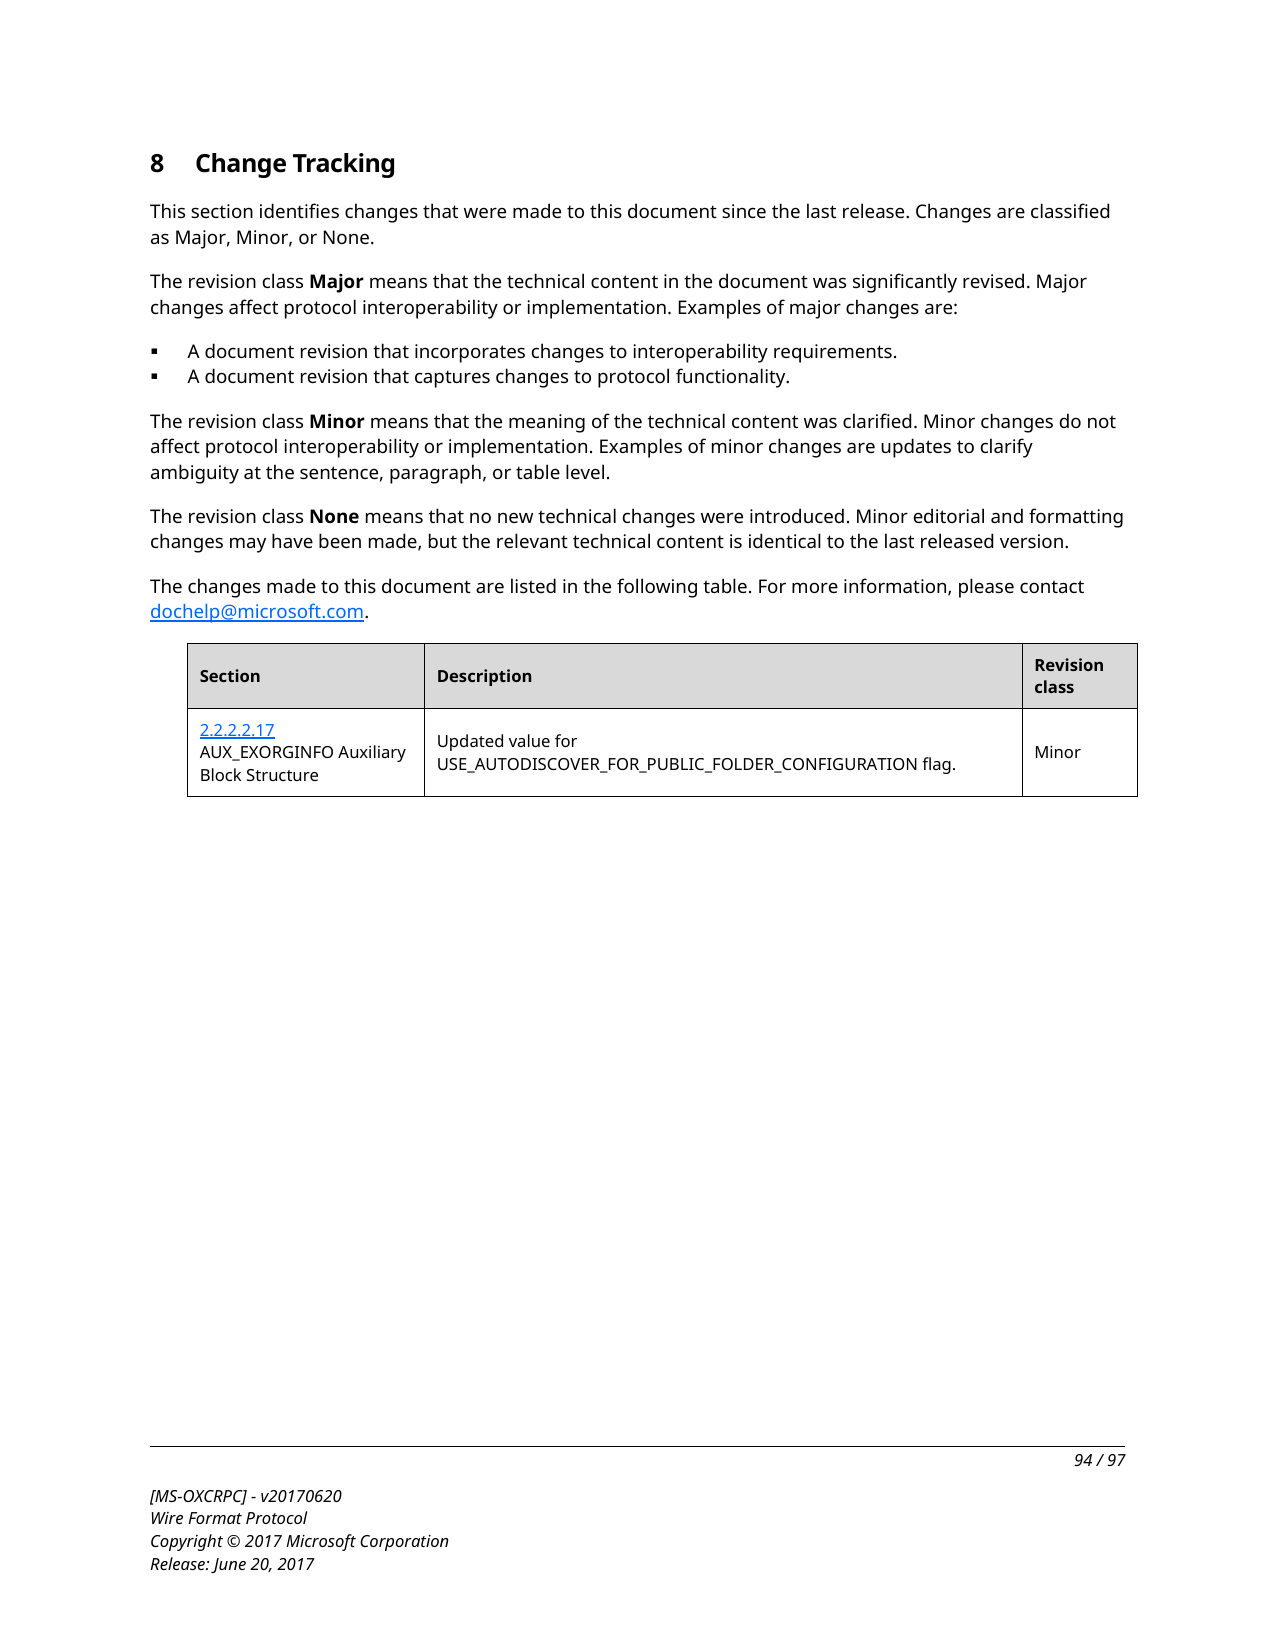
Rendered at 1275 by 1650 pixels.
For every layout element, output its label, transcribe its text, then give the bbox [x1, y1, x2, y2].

text The revision class Minor means that the meaning of the technical content was clarified. Minor changes do not affect protocol interoperability or implementation. Examples of minor changes are updates to clarify ambiguity at the sentence, paragraph, or table level. [150, 408, 1125, 484]
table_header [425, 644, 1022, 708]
text The revision class Major means that the technical content in the document was significantly revised. Major changes affect protocol interoperability or implementation. Examples of major changes are: [150, 268, 1125, 319]
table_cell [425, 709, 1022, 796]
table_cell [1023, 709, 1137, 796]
list A document revision that incorporates changes to interoperability requirements. [150, 338, 1125, 364]
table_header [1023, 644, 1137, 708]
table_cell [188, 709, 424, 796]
text The revision class None means that no new technical changes were introduced. Minor editorial and formatting changes may have been made, but the relevant technical content is identical to the last released version. [150, 503, 1125, 554]
text The changes made to this document are listed in the following table. For more information, please contact dochelp@microsoft.com. [150, 573, 1125, 624]
text This section identifies changes that were made to this document since the last release. Changes are classified as Major, Minor, or None. [150, 199, 1125, 250]
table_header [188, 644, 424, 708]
list A document revision that captures changes to protocol functionality. [150, 364, 1125, 389]
subtitle Change Tracking [150, 146, 1125, 180]
